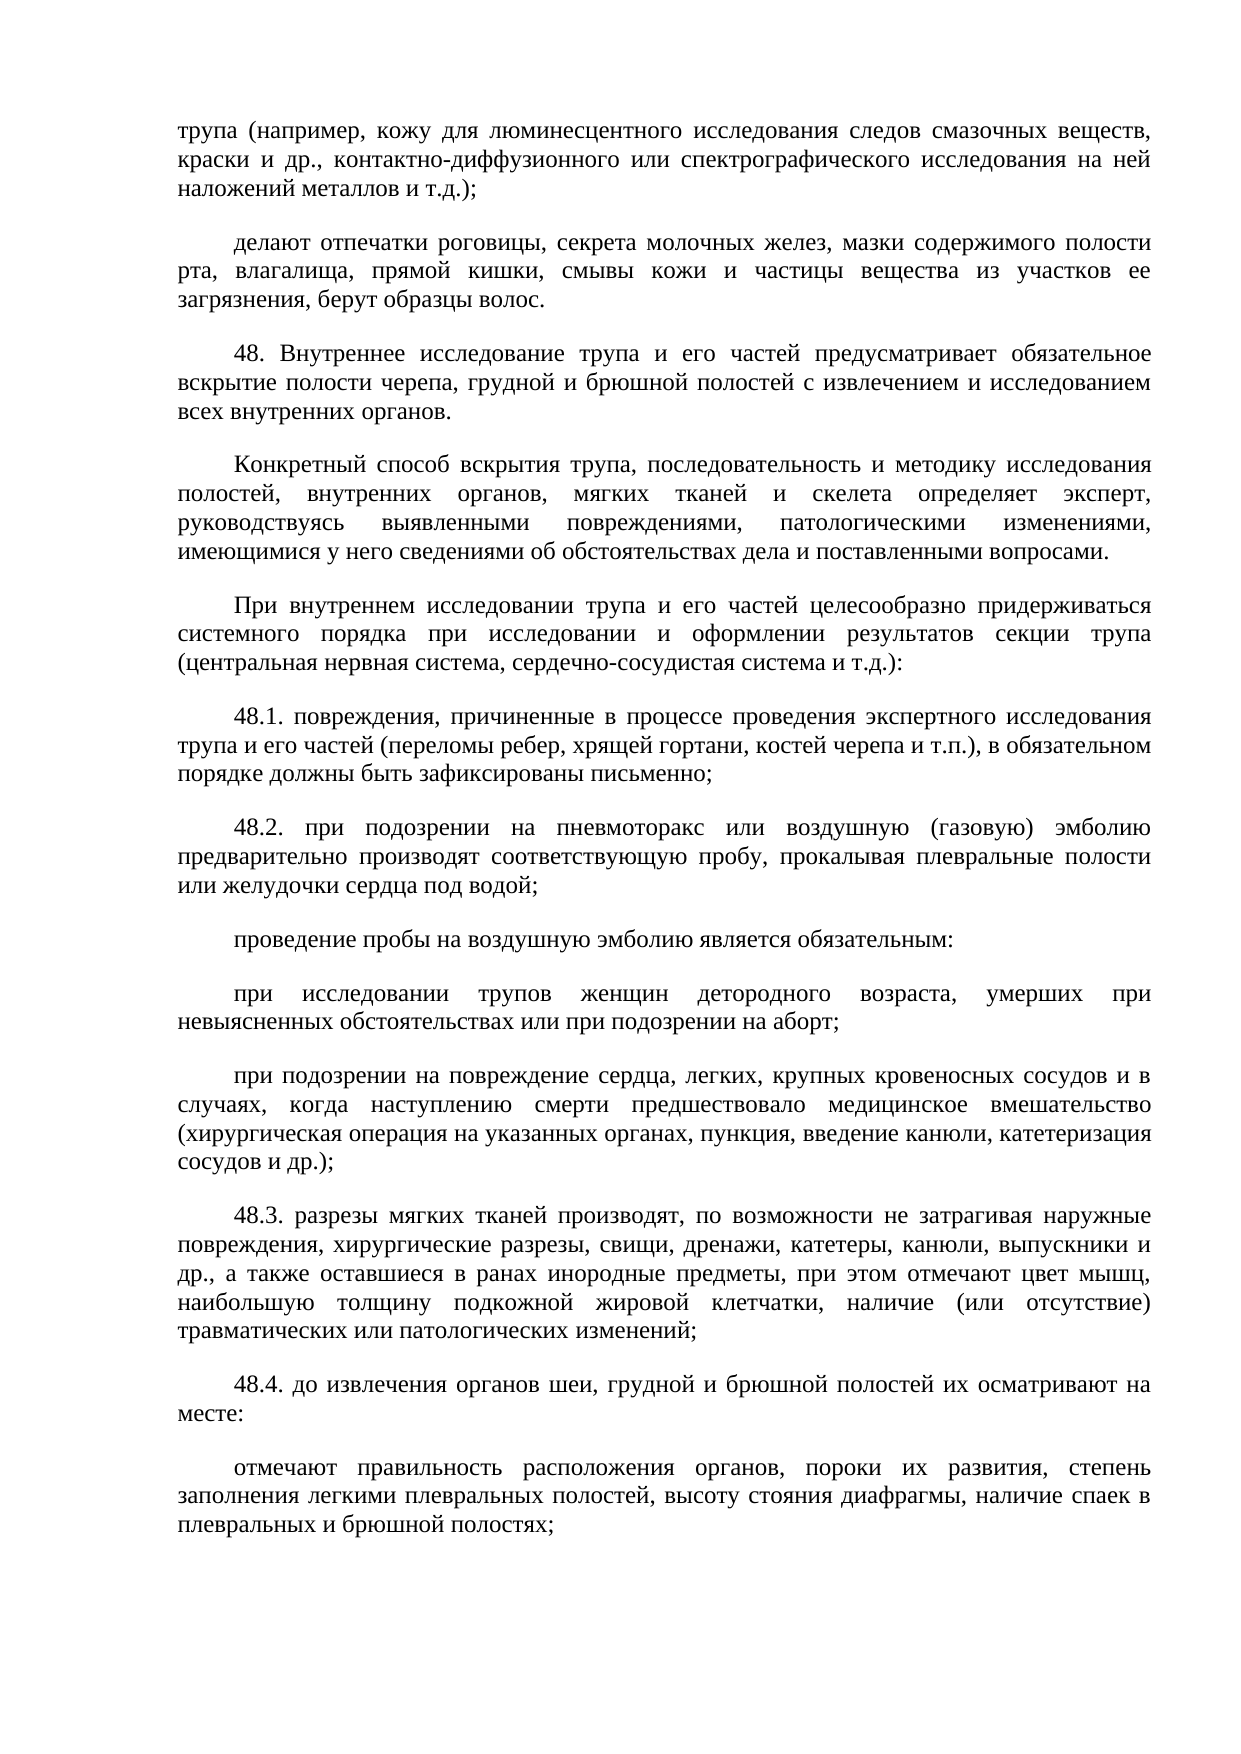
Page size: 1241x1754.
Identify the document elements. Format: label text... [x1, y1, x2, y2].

text делают отпечатки роговицы, секрета молочных желез, мазки содержимого полости рта, влагалища, прямой кишки, смывы кожи и частицы вещества из участков ее загрязнения, берут образцы волос. [177, 227, 1152, 313]
text при исследовании трупов женщин детородного возраста, умерших при невыясненных обстоятельствах или при подозрении на аборт; [177, 978, 1152, 1035]
text Конкретный способ вскрытия трупа, последовательность и методику исследования полостей, внутренних органов, мягких тканей и скелета определяет эксперт, руководствуясь выявленными повреждениями, патологическими изменениями, имеющимися у него сведениями об обстоятельствах дела и поставленными вопросами. [177, 449, 1152, 564]
text отмечают правильность расположения органов, пороки их развития, степень заполнения легкими плевральных полостей, высоту стояния диафрагмы, наличие спаек в плевральных и брюшной полостях; [177, 1452, 1152, 1538]
list до извлечения органов шеи, грудной и брюшной полостей их осматривают на месте: [177, 1369, 1152, 1427]
list разрезы мягких тканей производят, по возможности не затрагивая наружные повреждения, хирургические разрезы, свищи, дренажи, катетеры, канюли, выпускники и др., а также оставшиеся в ранах инородные предметы, при этом отмечают цвет мышц, наибольшую толщину подкожной жировой клетчатки, наличие (или отсутствие) травматических или патологических изменений; [177, 1200, 1152, 1344]
list при подозрении на пневмоторакс или воздушную (газовую) эмболию предварительно производят соответствующую пробу, прокалывая плевральные полости или желудочки сердца под водой; [177, 812, 1152, 899]
text проведение пробы на воздушную эмболию является обязательным: [233, 924, 1165, 953]
text при подозрении на повреждение сердца, легких, крупных кровеносных сосудов и в случаях, когда наступлению смерти предшествовало медицинское вмешательство (хирургическая операция на указанных органах, пункция, введение канюли, катетеризация сосудов и др.); [177, 1060, 1152, 1175]
list Внутреннее исследование трупа и его частей предусматривает обязательное вскрытие полости черепа, грудной и брюшной полостей с извлечением и исследованием всех внутренних органов. [177, 338, 1152, 424]
list повреждения, причиненные в процессе проведения экспертного исследования трупа и его частей (переломы ребер, хрящей гортани, костей черепа и т.п.), в обязательном порядке должны быть зафиксированы письменно; [177, 701, 1152, 787]
text трупа (например, кожу для люминесцентного исследования следов смазочных веществ, краски и др., контактно-диффузионного или спектрографического исследования на ней наложений металлов и т.д.); [177, 115, 1152, 202]
text При внутреннем исследовании трупа и его частей целесообразно придерживаться системного порядка при исследовании и оформлении результатов секции трупа (центральная нервная система, сердечно-сосудистая система и т.д.): [177, 590, 1152, 676]
